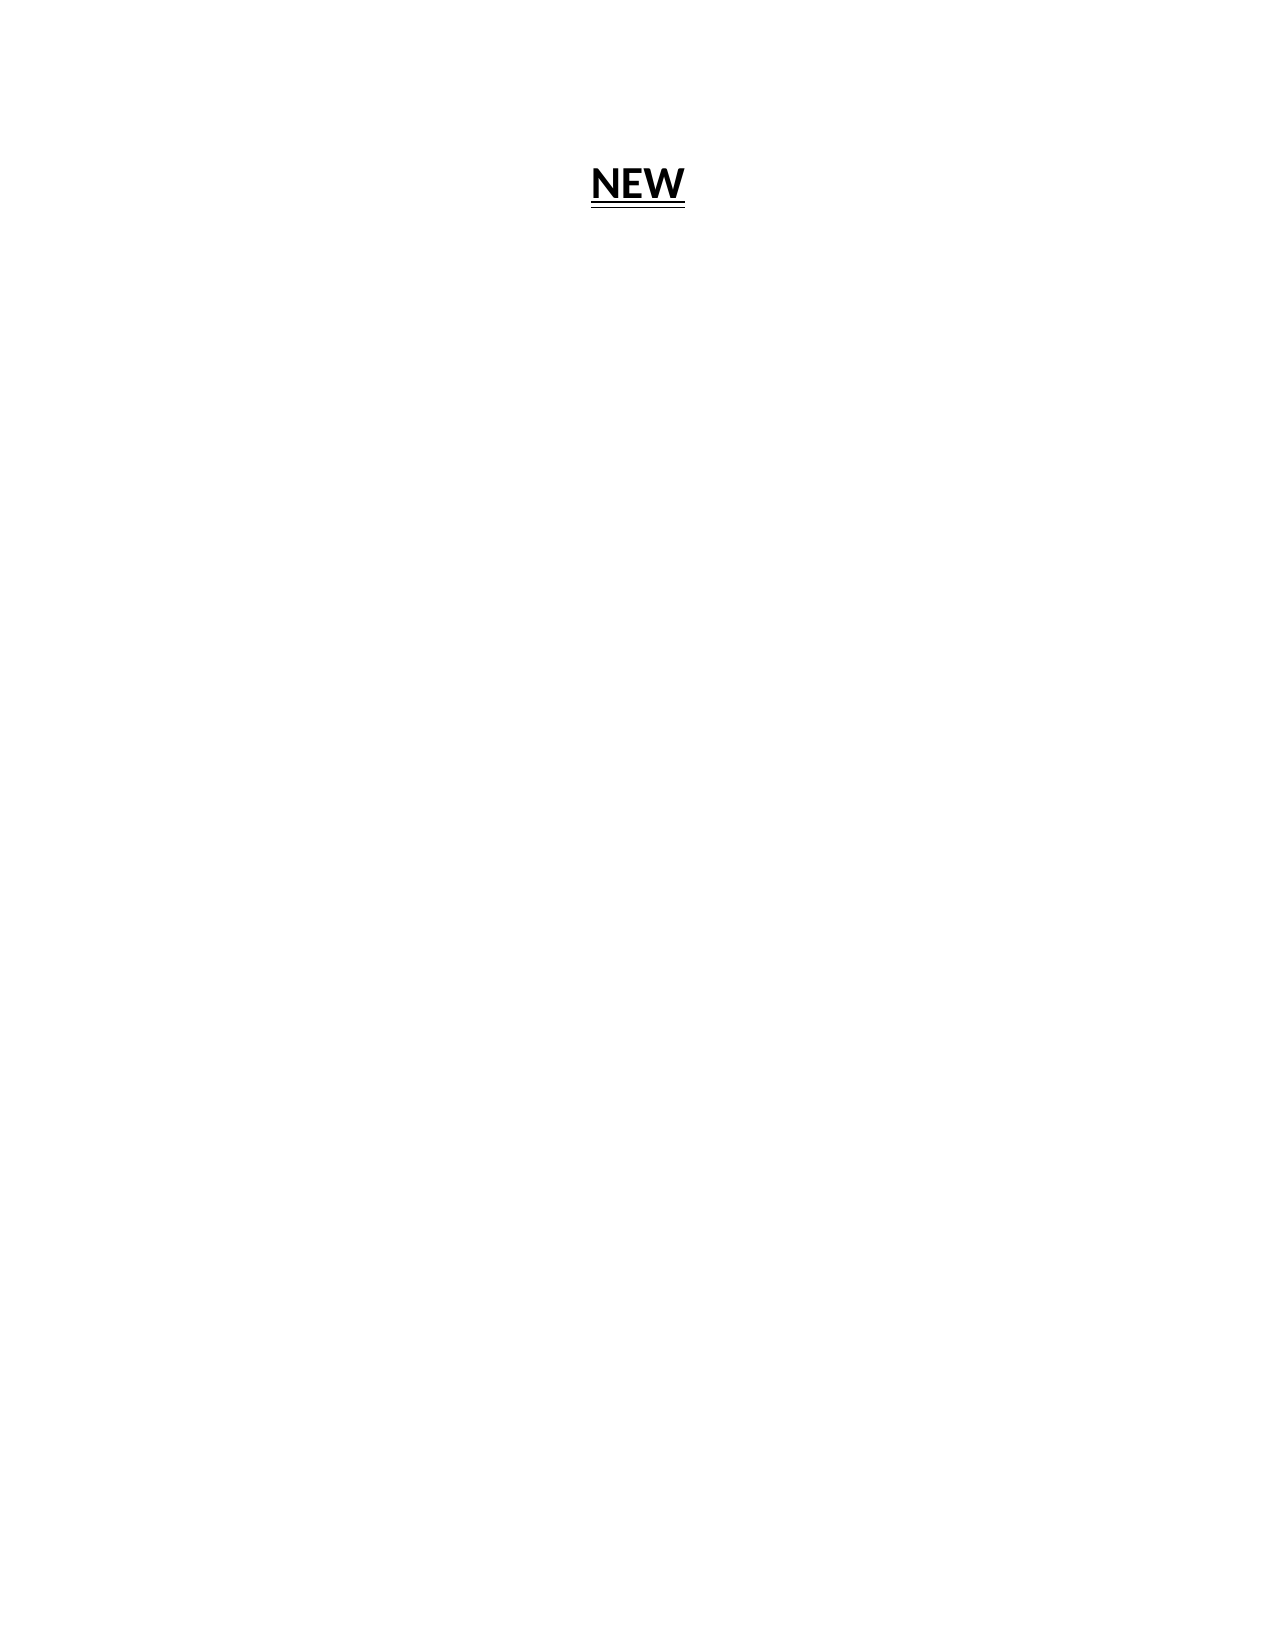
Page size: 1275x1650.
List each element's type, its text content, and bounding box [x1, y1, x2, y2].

subtitle NEW [150, 154, 1125, 210]
